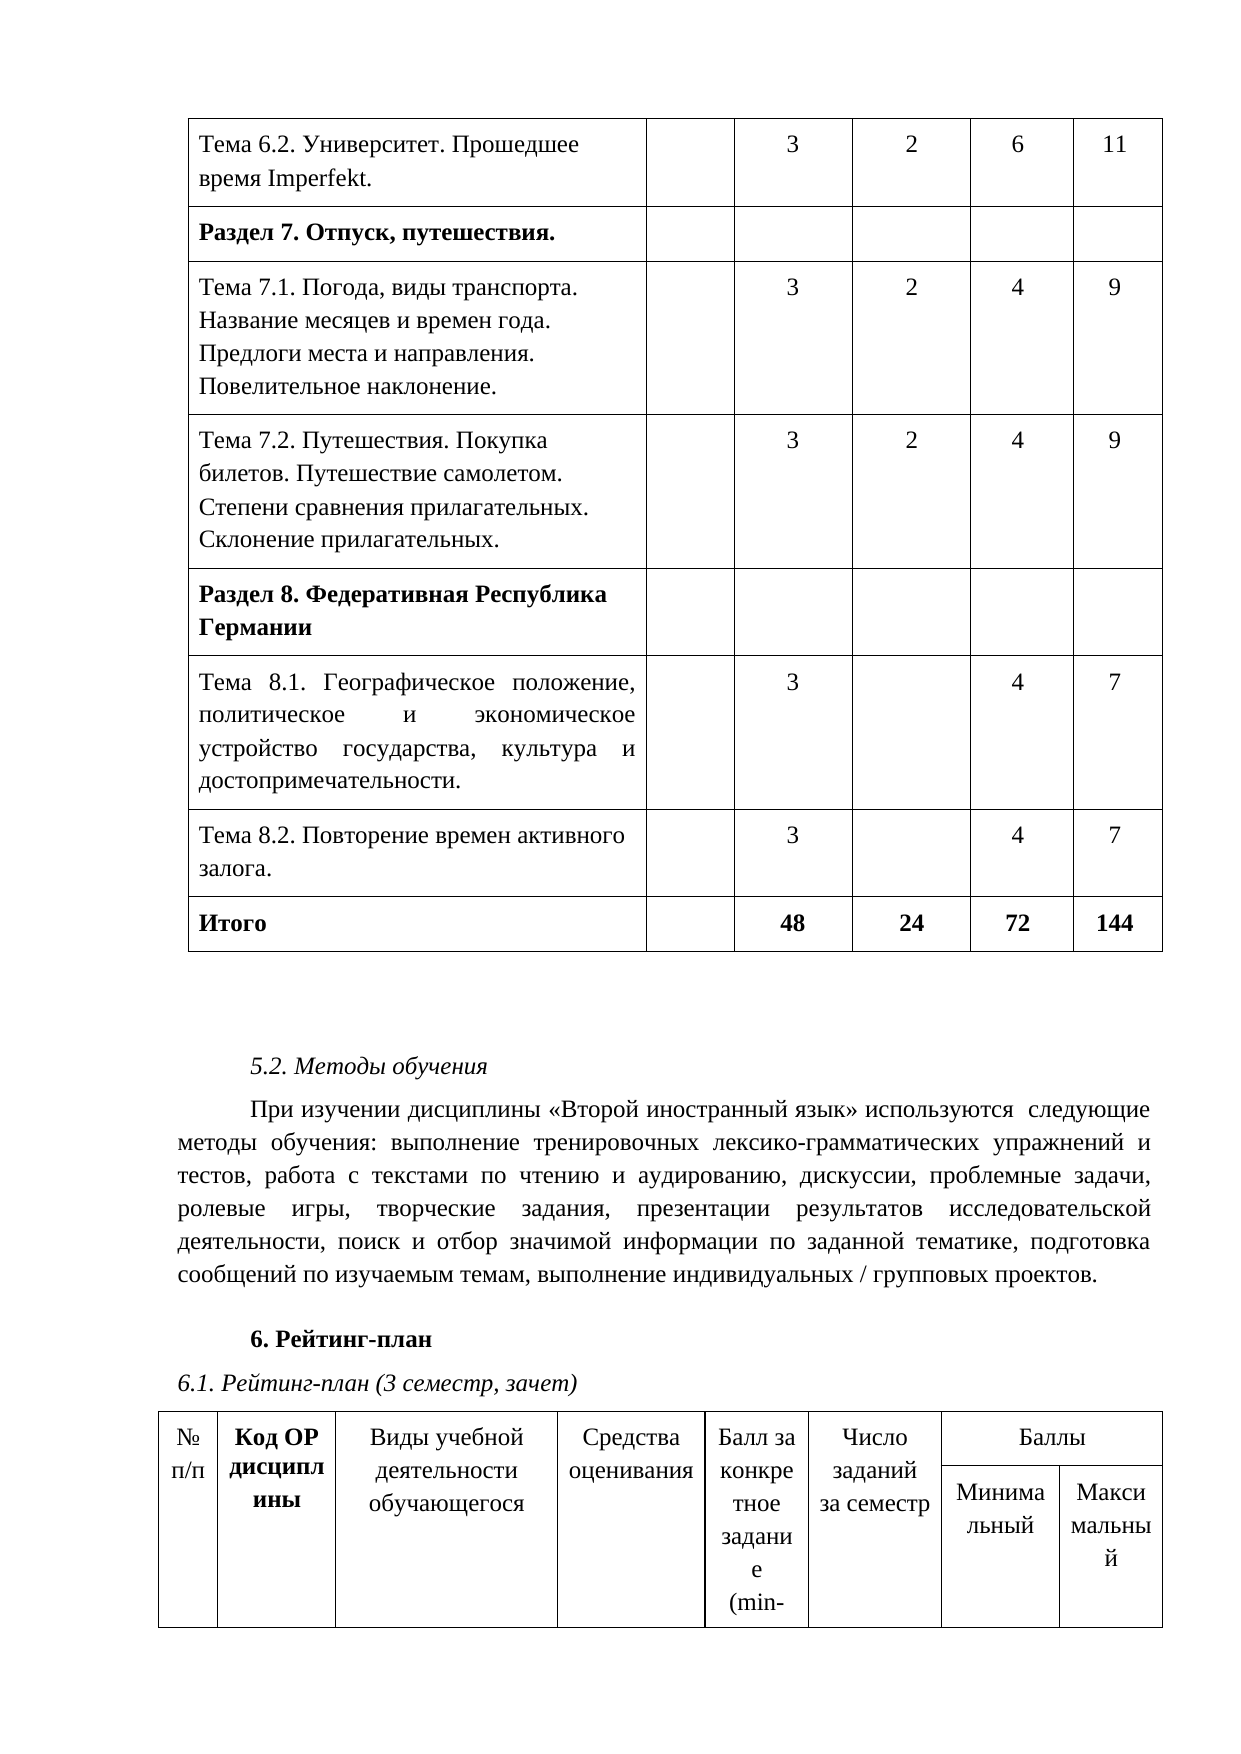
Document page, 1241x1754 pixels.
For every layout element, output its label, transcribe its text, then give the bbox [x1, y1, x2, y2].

table_cell 72 [971, 897, 1073, 951]
table_cell [647, 897, 734, 951]
table_cell [1074, 569, 1162, 655]
table_cell [647, 810, 734, 896]
table_cell Тема 7.2. Путешествия. Покупка билетов. Путешествие самолетом. Степени сравнения прилагательных. Склонение прилагательных. [189, 415, 646, 568]
table_cell 2 [853, 415, 970, 568]
table_cell Тема 6.2. Университет. Прошедшее время Imperfekt. [189, 119, 646, 206]
table_cell [1074, 207, 1162, 261]
table_cell Раздел 8. Федеративная Республика Германии [189, 569, 646, 655]
table_cell Раздел 7. Отпуск, путешествия. [189, 207, 646, 261]
table_cell 4 [971, 656, 1073, 809]
table_cell 4 [971, 262, 1073, 414]
table_cell 4 [971, 810, 1073, 896]
table_cell [647, 415, 734, 568]
table_header Баллы [942, 1412, 1162, 1465]
table_header Виды учебной деятельности обучающегося [336, 1412, 557, 1627]
table_cell [853, 569, 970, 655]
table_cell 7 [1074, 810, 1162, 896]
table_cell Минимальный [942, 1466, 1059, 1627]
table_cell 2 [853, 119, 970, 206]
text При изучении дисциплины «Второй иностранный язык» используются следующие методы обучения: выполнение тренировочных лексико-грамматических упражнений и тестов, работа с текстами по чтению и аудированию, дискуссии, проблемные задачи, ролевые игры, творческие задания, презентации результатов исследовательской деятельности, поиск и отбор значимой информации по заданной тематике, подготовка сообщений по изучаемым темам, выполнение индивидуальных / групповых проектов. [177, 1094, 1152, 1288]
table_cell Итого [189, 897, 646, 951]
text 6. Рейтинг-план [177, 1324, 1152, 1353]
table_cell [853, 656, 970, 809]
table_cell 3 [735, 656, 852, 809]
table_cell 4 [971, 415, 1073, 568]
table_header № п/п [159, 1412, 217, 1627]
table_cell [971, 207, 1073, 261]
table_cell 24 [853, 897, 970, 951]
table_cell 9 [1074, 415, 1162, 568]
table_cell 11 [1074, 119, 1162, 206]
table_header Число заданий за семестр [809, 1412, 941, 1627]
table_cell 3 [735, 262, 852, 414]
table_header Средства оценивания [558, 1412, 704, 1627]
table_cell [647, 207, 734, 261]
table_cell [647, 656, 734, 809]
table_cell Максимальный [1060, 1466, 1162, 1627]
table_cell 3 [735, 810, 852, 896]
table_cell [853, 810, 970, 896]
table_header Балл за конкретное задание (min-max) [706, 1412, 808, 1627]
table_cell 48 [735, 897, 852, 951]
text 5.2. Методы обучения [177, 1051, 1152, 1080]
table_cell [853, 207, 970, 261]
table_cell 2 [853, 262, 970, 414]
table_cell 144 [1074, 897, 1162, 951]
table_cell [971, 569, 1073, 655]
table_cell [735, 569, 852, 655]
table_cell [735, 207, 852, 261]
table_header Код ОР дисциплины [218, 1412, 335, 1627]
table_cell 6 [971, 119, 1073, 206]
table_cell Тема 7.1. Погода, виды транспорта. Название месяцев и времен года. Предлоги места и направления. Повелительное наклонение. [189, 262, 646, 414]
table_cell 7 [1074, 656, 1162, 809]
table_cell Тема 8.1. Географическое положение, политическое и экономическое устройство государства, культура и достопримечательности. [189, 656, 646, 809]
table_cell [647, 262, 734, 414]
text 6.1. Рейтинг-план (3 семестр, зачет) [177, 1368, 1152, 1396]
table_cell [647, 569, 734, 655]
table_cell 9 [1074, 262, 1162, 414]
table_cell Тема 8.2. Повторение времен активного залога. [189, 810, 646, 896]
table_cell [647, 119, 734, 206]
table_cell 3 [735, 415, 852, 568]
table_cell 3 [735, 119, 852, 206]
